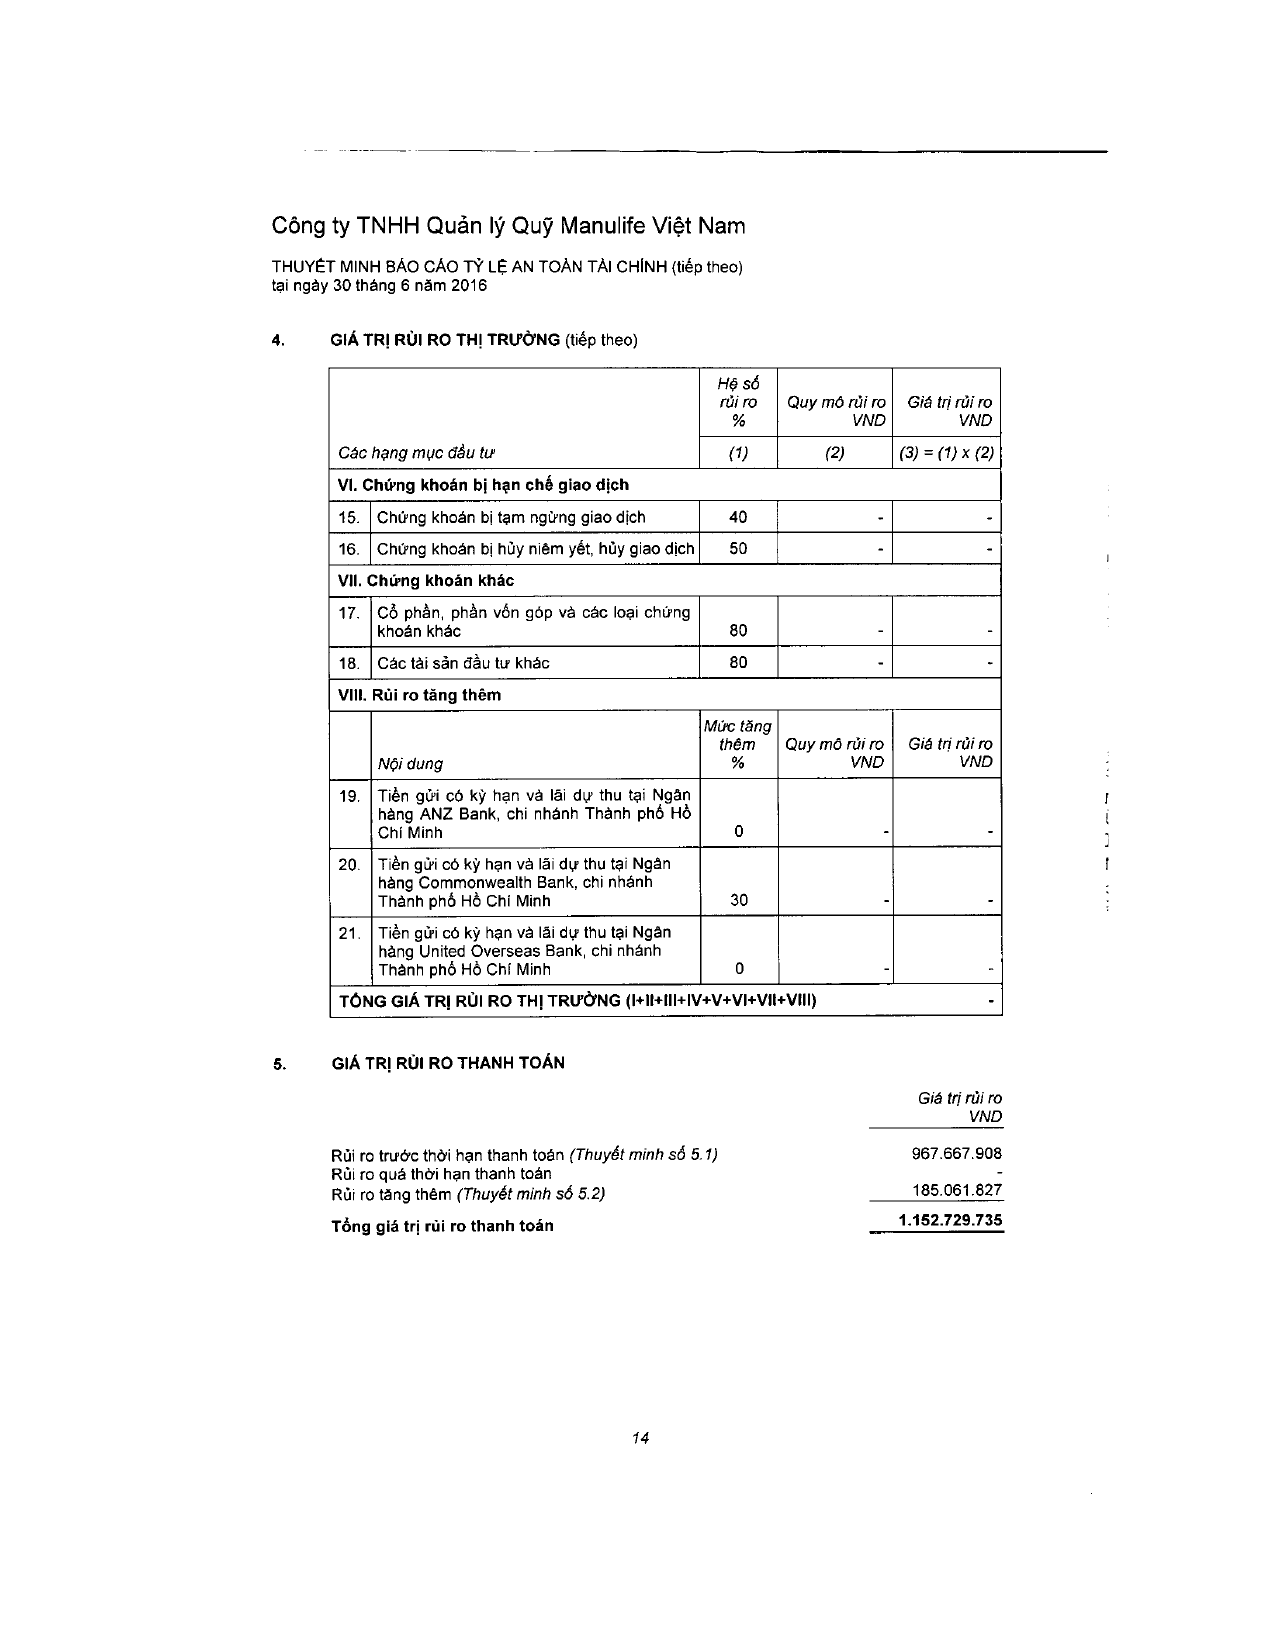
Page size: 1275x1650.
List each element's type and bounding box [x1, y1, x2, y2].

picture [150, 150, 1109, 1499]
